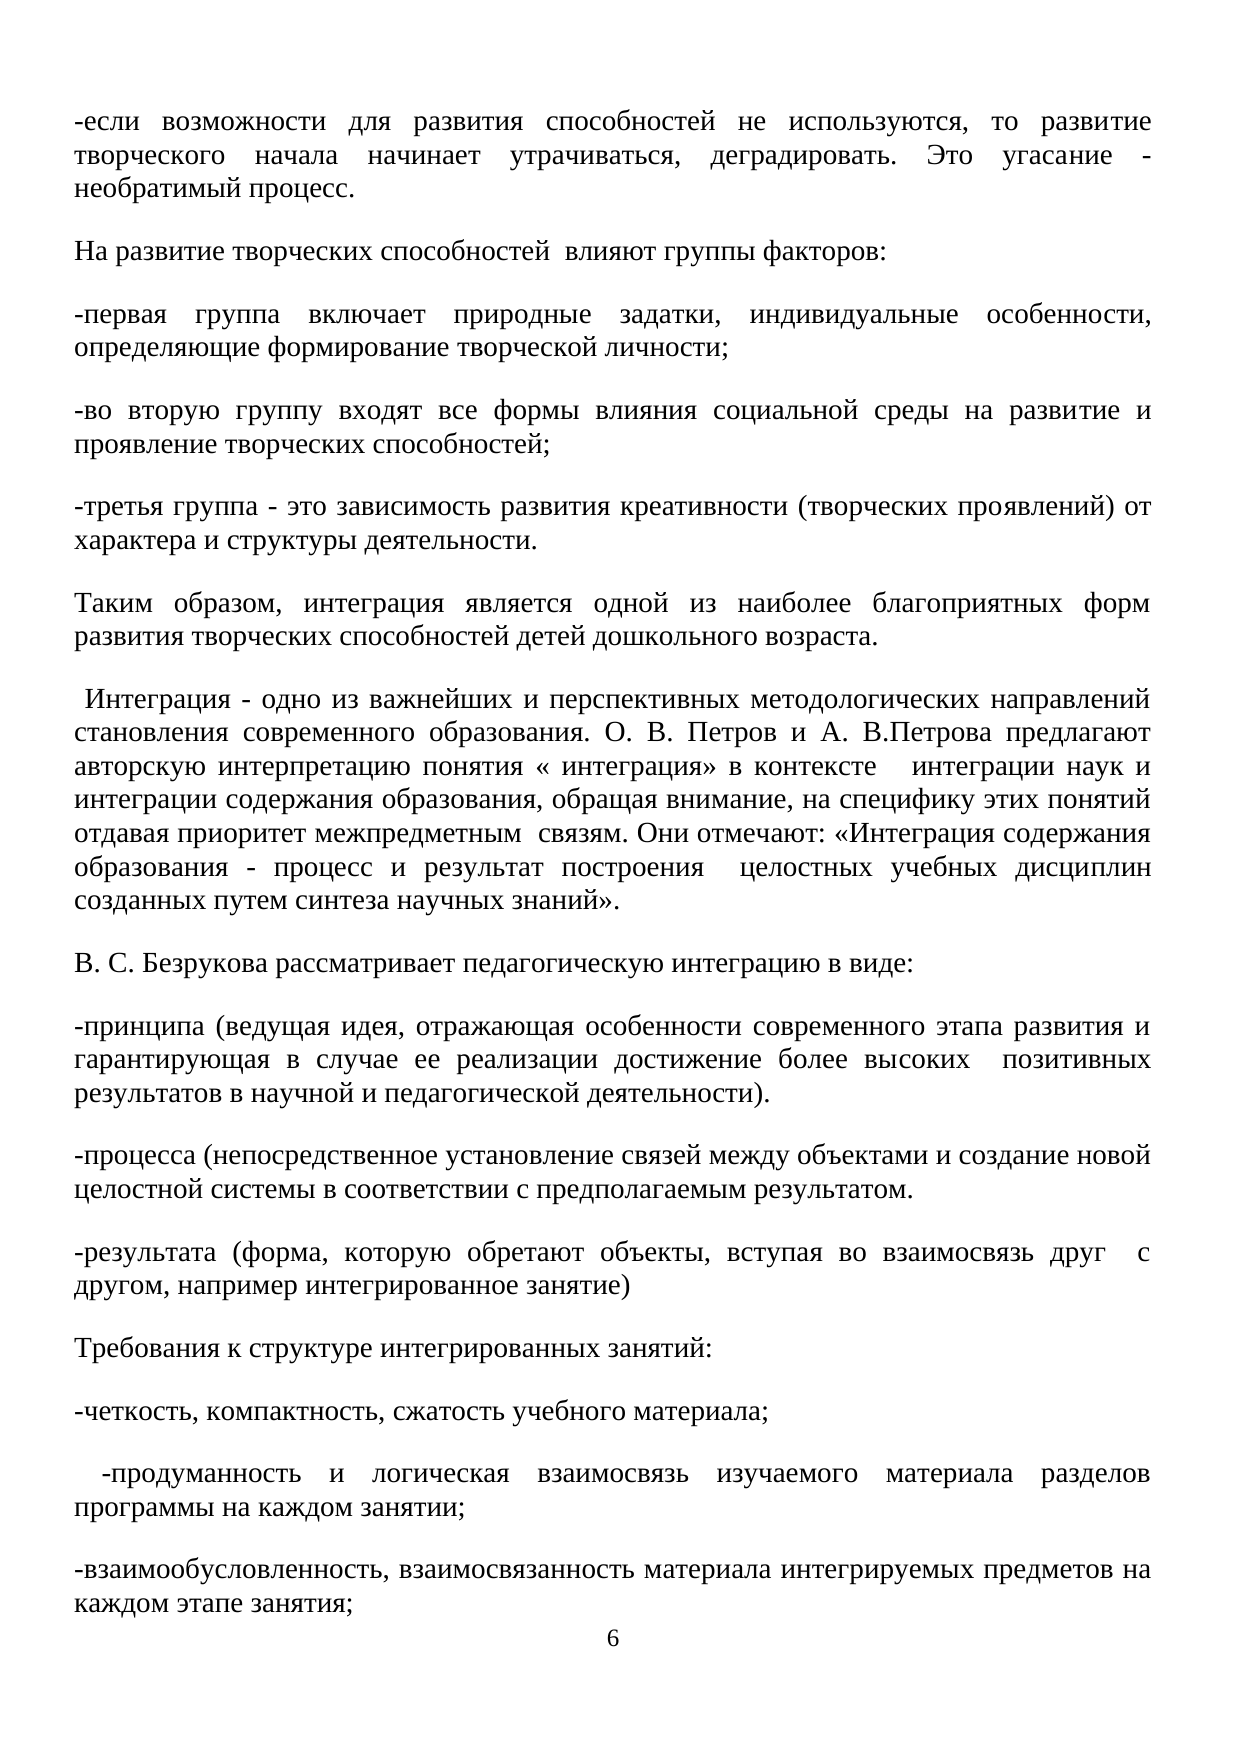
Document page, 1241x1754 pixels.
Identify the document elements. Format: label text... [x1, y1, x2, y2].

text -результата (форма, которую обретают объекты, вступая во взаимосвязь друг с другом, например интегрированное занятие) [74, 1234, 1152, 1301]
text -процесса (непосредственное установление связей между объектами и создание новой целостной системы в соответствии с предполагаемым результатом. [74, 1137, 1152, 1204]
text -во вторую группу входят все формы влияния социальной среды на развитие и проявление творческих способностей; [74, 392, 1152, 459]
text Интеграция - одно из важнейших и перспективных методологических направлений становления современного образования. О. В. Петров и А. В.Петрова предлагают авторскую интерпретацию понятия « интеграция» в контексте интеграции наук и интеграции содержания образования, обращая внимание, на специфику этих понятий отдавая приоритет межпредметным связям. Они отмечают: «Интеграция содержания образования - процесс и результат построения целостных учебных дисциплин созданных путем синтеза научных знаний». [74, 681, 1152, 916]
text На развитие творческих способностей влияют группы факторов: [74, 233, 1152, 267]
text -если возможности для развития способностей не используются, то развитие творческого начала начинает утрачиваться, деградировать. Это угасание - необратимый процесс. [74, 103, 1152, 204]
text Требования к структуре интегрированных занятий: [74, 1330, 1152, 1363]
text -четкость, компактность, сжатость учебного материала; [74, 1393, 1152, 1426]
text -первая группа включает природные задатки, индивидуальные особенности, определяющие формирование творческой личности; [74, 296, 1152, 363]
text Таким образом, интеграция является одной из наиболее благоприятных форм развития творческих способностей детей дошкольного возраста. [74, 585, 1152, 652]
text В. С. Безрукова рассматривает педагогическую интеграцию в виде: [74, 945, 1152, 978]
text -третья группа - это зависимость развития креативности (творческих проявлений) от характера и структуры деятельности. [74, 488, 1152, 556]
text -принципа (ведущая идея, отражающая особенности современного этапа развития и гарантирующая в случае ее реализации достижение более высоких позитивных результатов в научной и педагогической деятельности). [74, 1008, 1152, 1108]
text -продуманность и логическая взаимосвязь изучаемого материала разделов программы на каждом занятии; [74, 1455, 1152, 1522]
text -взаимообусловленность, взаимосвязанность материала интегрируемых предметов на каждом этапе занятия; [74, 1552, 1152, 1619]
